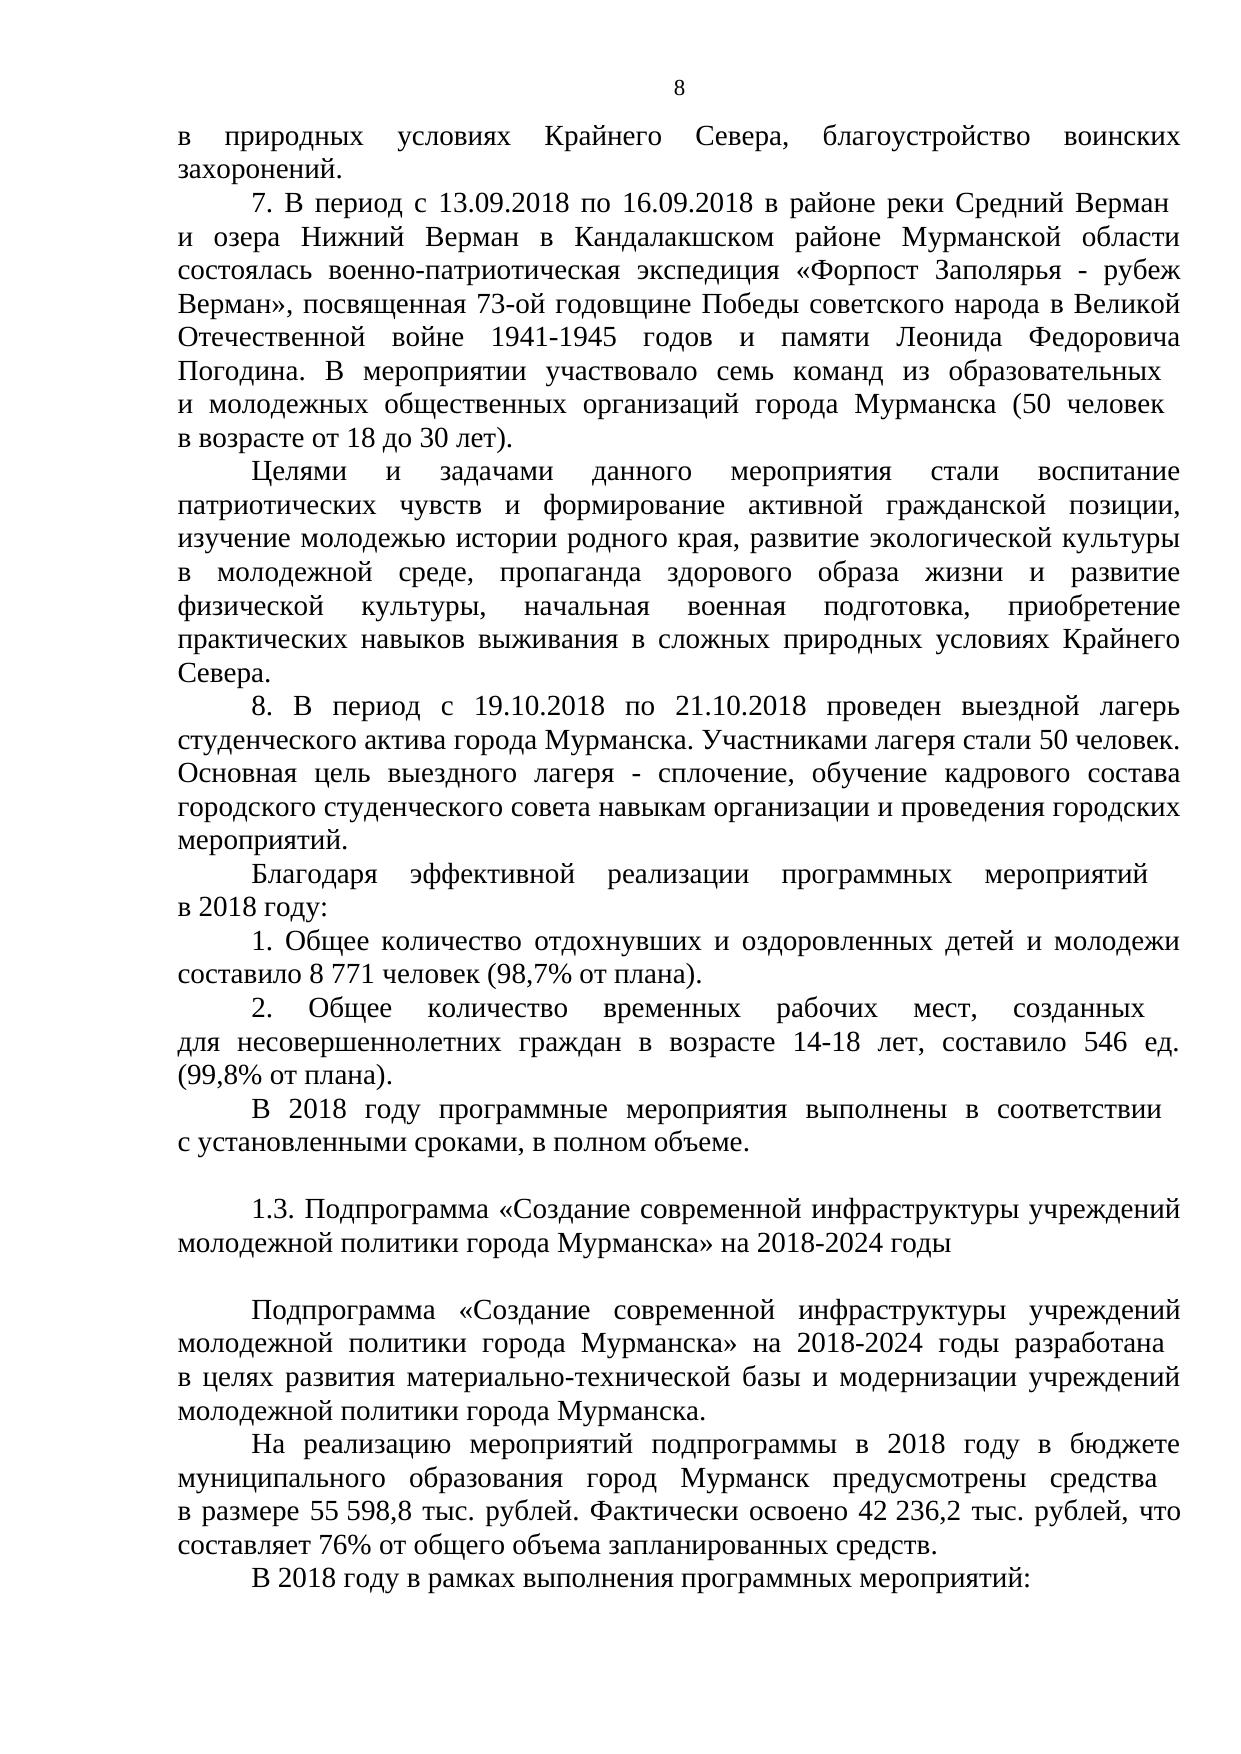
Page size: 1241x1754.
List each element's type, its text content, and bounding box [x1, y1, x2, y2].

text 1.3. Подпрограмма «Создание современной инфраструктуры учреждений молодежной политики города Мурманска» на 2018-2024 годы [177, 1191, 1181, 1258]
text Целями и задачами данного мероприятия стали воспитание патриотических чувств и формирование активной гражданской позиции, изучение молодежью истории родного края, развитие экологической культуры в молодежной среде, пропаганда здорового образа жизни и развитие физической культуры, начальная военная подготовка, приобретение практических навыков выживания в сложных природных условиях Крайнего Севера. [177, 453, 1181, 688]
text 2. Общее количество временных рабочих мест, созданных для несовершеннолетних граждан в возрасте 14-18 лет, составило 546 ед. (99,8% от плана). [177, 990, 1181, 1091]
text 1. Общее количество отдохнувших и оздоровленных детей и молодежи составило 8 771 человек (98,7% от плана). [177, 923, 1181, 990]
text Подпрограмма «Создание современной инфраструктуры учреждений молодежной политики города Мурманска» на 2018-2024 годы разработана в целях развития материально-технической базы и модернизации учреждений молодежной политики города Мурманска. [177, 1292, 1181, 1426]
text 7. В период с 13.09.2018 по 16.09.2018 в районе реки Средний Верман и озера Нижний Верман в Кандалакшском районе Мурманской области состоялась военно-патриотическая экспедиция «Форпост Заполярья - рубеж Верман», посвященная 73-ой годовщине Победы советского народа в Великой Отечественной войне 1941-1945 годов и памяти Леонида Федоровича Погодина. В мероприятии участвовало семь команд из образовательных и молодежных общественных организаций города Мурманска (50 человек в возрасте от 18 до 30 лет). [177, 185, 1181, 453]
text 8. В период с 19.10.2018 по 21.10.2018 проведен выездной лагерь студенческого актива города Мурманска. Участниками лагеря стали 50 человек. Основная цель выездного лагеря - сплочение, обучение кадрового состава городского студенческого совета навыкам организации и проведения городских мероприятий. [177, 688, 1181, 856]
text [177, 118, 1181, 185]
text В 2018 году в рамках выполнения программных мероприятий: [177, 1560, 1181, 1594]
text Благодаря эффективной реализации программных мероприятий в 2018 году: [177, 856, 1181, 923]
text На реализацию мероприятий подпрограммы в 2018 году в бюджете муниципального образования город Мурманск предусмотрены средства в размере 55 598,8 тыс. рублей. Фактически освоено 42 236,2 тыс. рублей, что составляет 76% от общего объема запланированных средств. [177, 1426, 1181, 1560]
text В 2018 году программные мероприятия выполнены в соответствии с установленными сроками, в полном объеме. [177, 1091, 1181, 1158]
